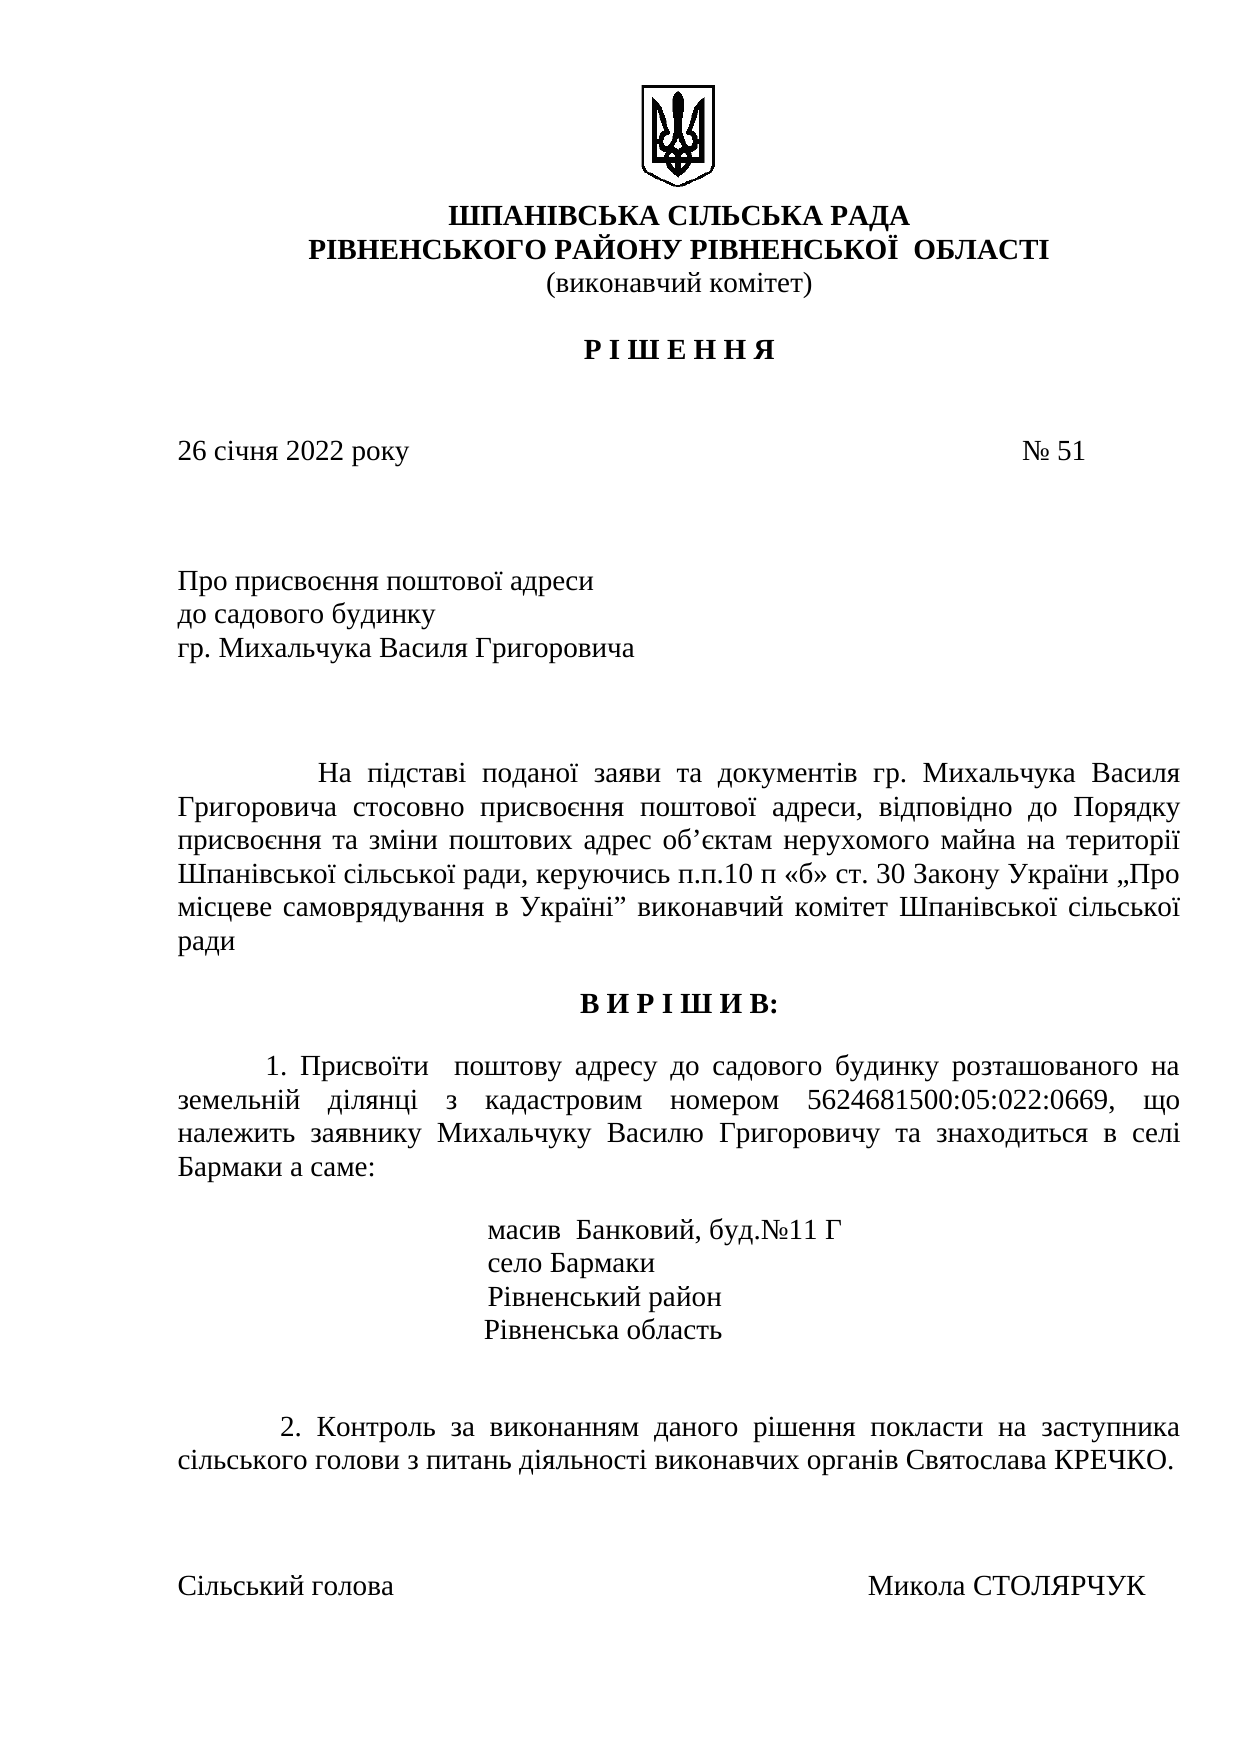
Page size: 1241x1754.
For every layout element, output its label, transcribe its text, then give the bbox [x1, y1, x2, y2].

text Про присвоєння поштової адреси [177, 563, 1181, 596]
text (виконавчий комітет) [177, 265, 1181, 299]
text гр. Михальчука Василя Григоровича [177, 630, 1181, 663]
text 2. Контроль за виконанням даного рішення покласти на заступника сільського голови з питань діяльності виконавчих органів Святослава КРЕЧКО. [177, 1375, 1181, 1476]
text Рівненський район [177, 1279, 1181, 1312]
text село Бармаки [177, 1245, 1181, 1279]
text 26 січня 2022 року № 51 [177, 433, 1181, 467]
text На підставі поданої заяви та документів гр. Михальчука Василя Григоровича стосовно присвоєння поштової адреси, відповідно до Порядку присвоєння та зміни поштових адрес об’єктам нерухомого майна на території Шпанівської сільської ради, керуючись п.п.10 п «б» ст. 30 Закону України „Про місцеве самоврядування в Україні” виконавчий комітет Шпанівської сільської ради [177, 755, 1181, 957]
text 1. Присвоїти поштову адресу до садового будинку розташованого на земельній ділянці з кадастровим номером 5624681500:05:022:0669, що належить заявнику Михальчуку Василю Григоровичу та знаходиться в селі Бармаки а саме: [177, 1048, 1181, 1183]
text до садового будинку [177, 596, 1181, 630]
text РІВНЕНСЬКОГО РАЙОНУ РІВНЕНСЬКОЇ ОБЛАСТІ [177, 232, 1181, 265]
picture [641, 84, 717, 187]
text масив Банковий, буд.№11 Г [177, 1212, 1181, 1245]
text Сільський голова Микола СТОЛЯРЧУК [177, 1568, 1181, 1601]
text Рівненська область [177, 1312, 1181, 1346]
text Р І Ш Е Н Н Я [177, 332, 1181, 366]
text ШПАНІВСЬКА СІЛЬСЬКА РАДА [177, 198, 1181, 232]
text В И Р І Ш И В: [177, 986, 1181, 1019]
